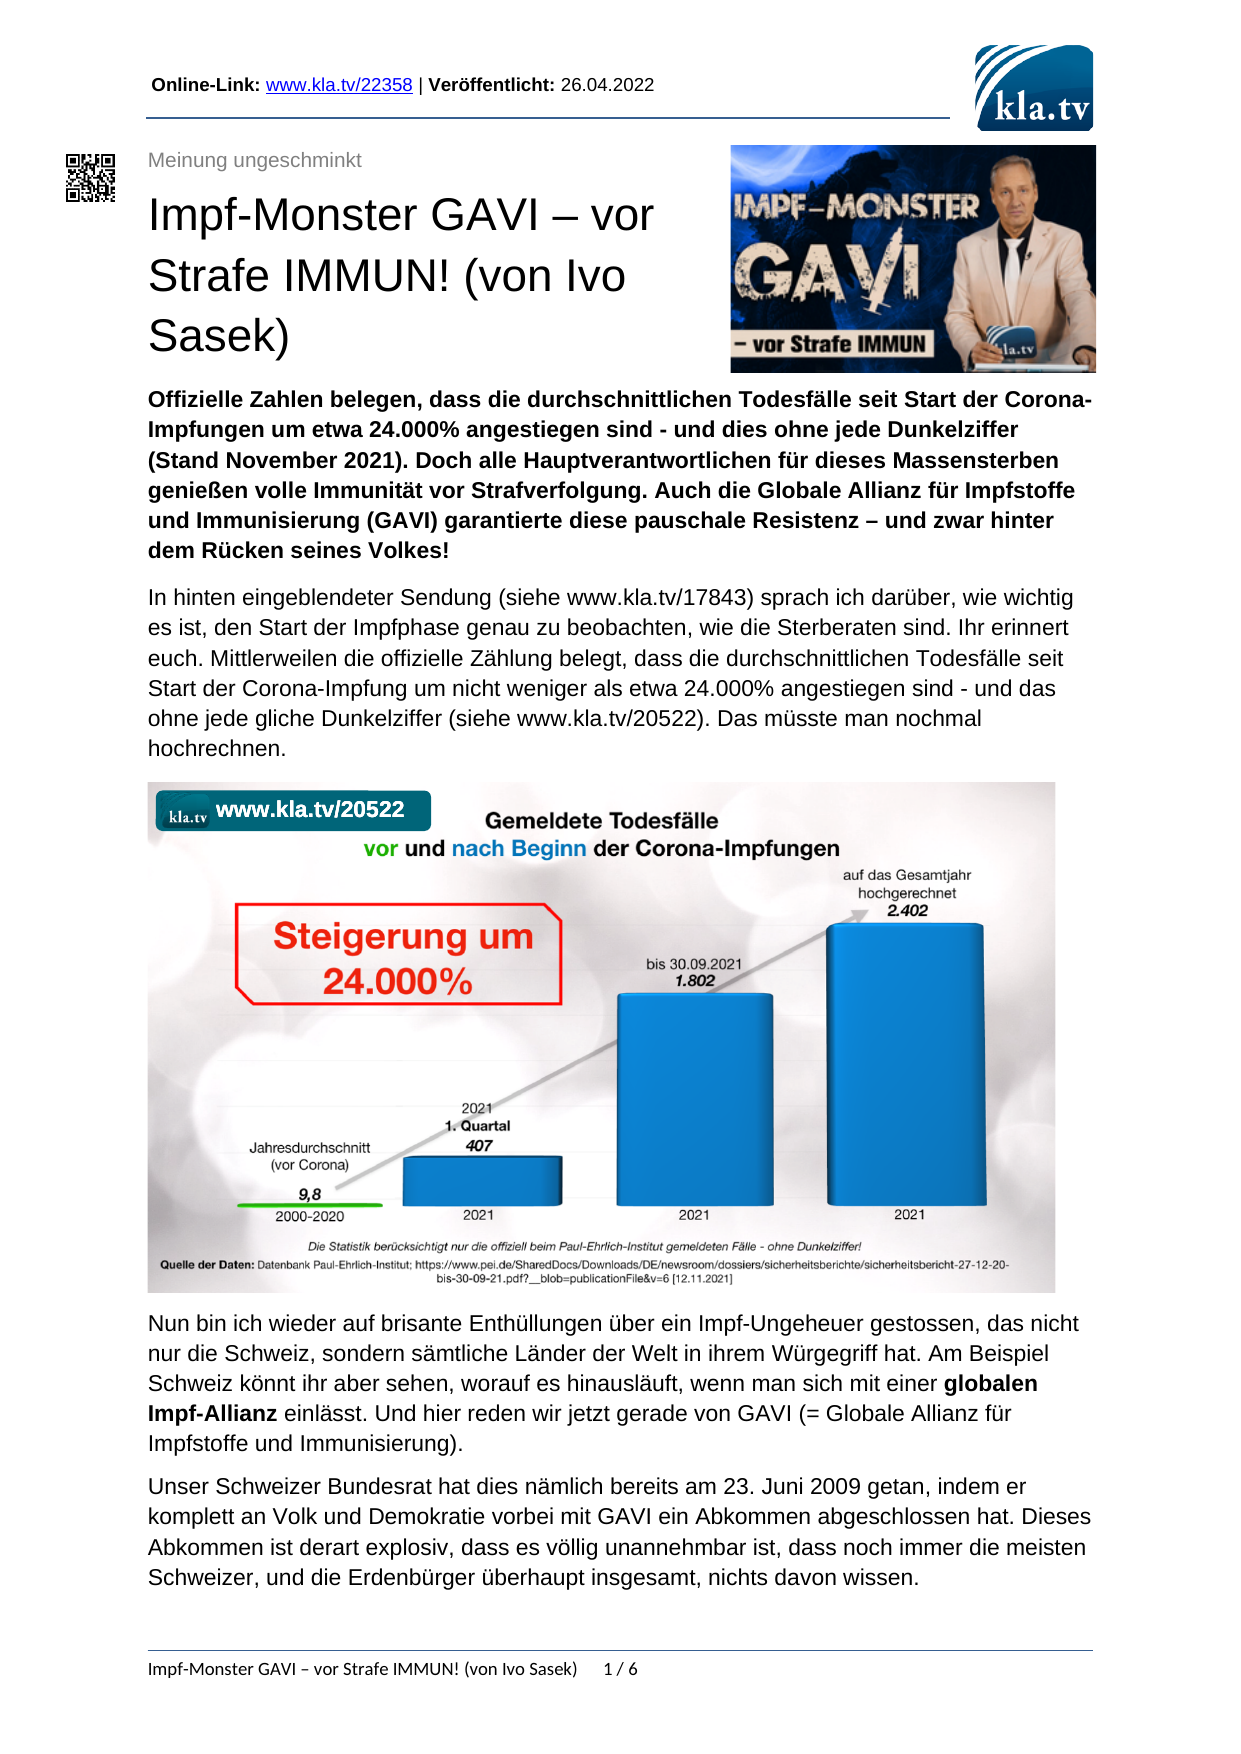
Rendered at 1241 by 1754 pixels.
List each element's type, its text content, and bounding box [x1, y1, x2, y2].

picture [147, 782, 1056, 1293]
picture [58, 146, 118, 206]
text Impf-Monster GAVI – vor Strafe IMMUN! (von Ivo Sasek) [148, 188, 1093, 362]
text In hinten eingeblendeter Sendung (siehe www.kla.tv/17843) sprach ich darüber, wie wichtig es ist, den Start der Impfphase genau zu beobachten, wie die Sterberaten sind. Ihr erinnert euch. Mittlerweilen die offizielle Zählung belegt, dass die durchschnittlichen Todesfälle seit Start der Corona-Impfung um nicht weniger als etwa 24.000% angestiegen sind - und das ohne jede gliche Dunkelziffer (siehe www.kla.tv/20522). Das müsste man nochmal hochrechnen. [148, 584, 1093, 761]
text Unser Schweizer Bundesrat hat dies nämlich bereits am 23. Juni 2009 getan, indem er komplett an Volk und Demokratie vorbei mit GAVI ein Abkommen abgeschlossen hat. Dieses Abkommen ist derart explosiv, dass es völlig unannehmbar ist, dass noch immer die meisten Schweizer, und die Erdenbürger überhaupt insgesamt, nichts davon wissen. [148, 1473, 1093, 1590]
text Offizielle Zahlen belegen, dass die durchschnittlichen Todesfälle seit Start der Corona-Impfungen um etwa 24.000% angestiegen sind - und dies ohne jede Dunkelziffer (Stand November 2021). Doch alle Hauptverantwortlichen für dieses Massensterben genießen volle Immunität vor Strafverfolgung. Auch die Globale Allianz für Impfstoffe und Immunisierung (GAVI) garantierte diese pauschale Resistenz – und zwar hinter dem Rücken seines Volkes! [148, 386, 1093, 563]
text Nun bin ich wieder auf brisante Enthüllungen über ein Impf-Ungeheuer gestossen, das nicht nur die Schweiz, sondern sämtliche Länder der Welt in ihrem Würgegriff hat. Am Beispiel Schweiz könnt ihr aber sehen, worauf es hinausläuft, wenn man sich mit einer globalen Impf-Allianz einlässt. Und hier reden wir jetzt gerade von GAVI (= Globale Allianz für Impfstoffe und Immunisierung). [148, 1309, 1093, 1457]
text Meinung ungeschminkt [148, 148, 1093, 172]
